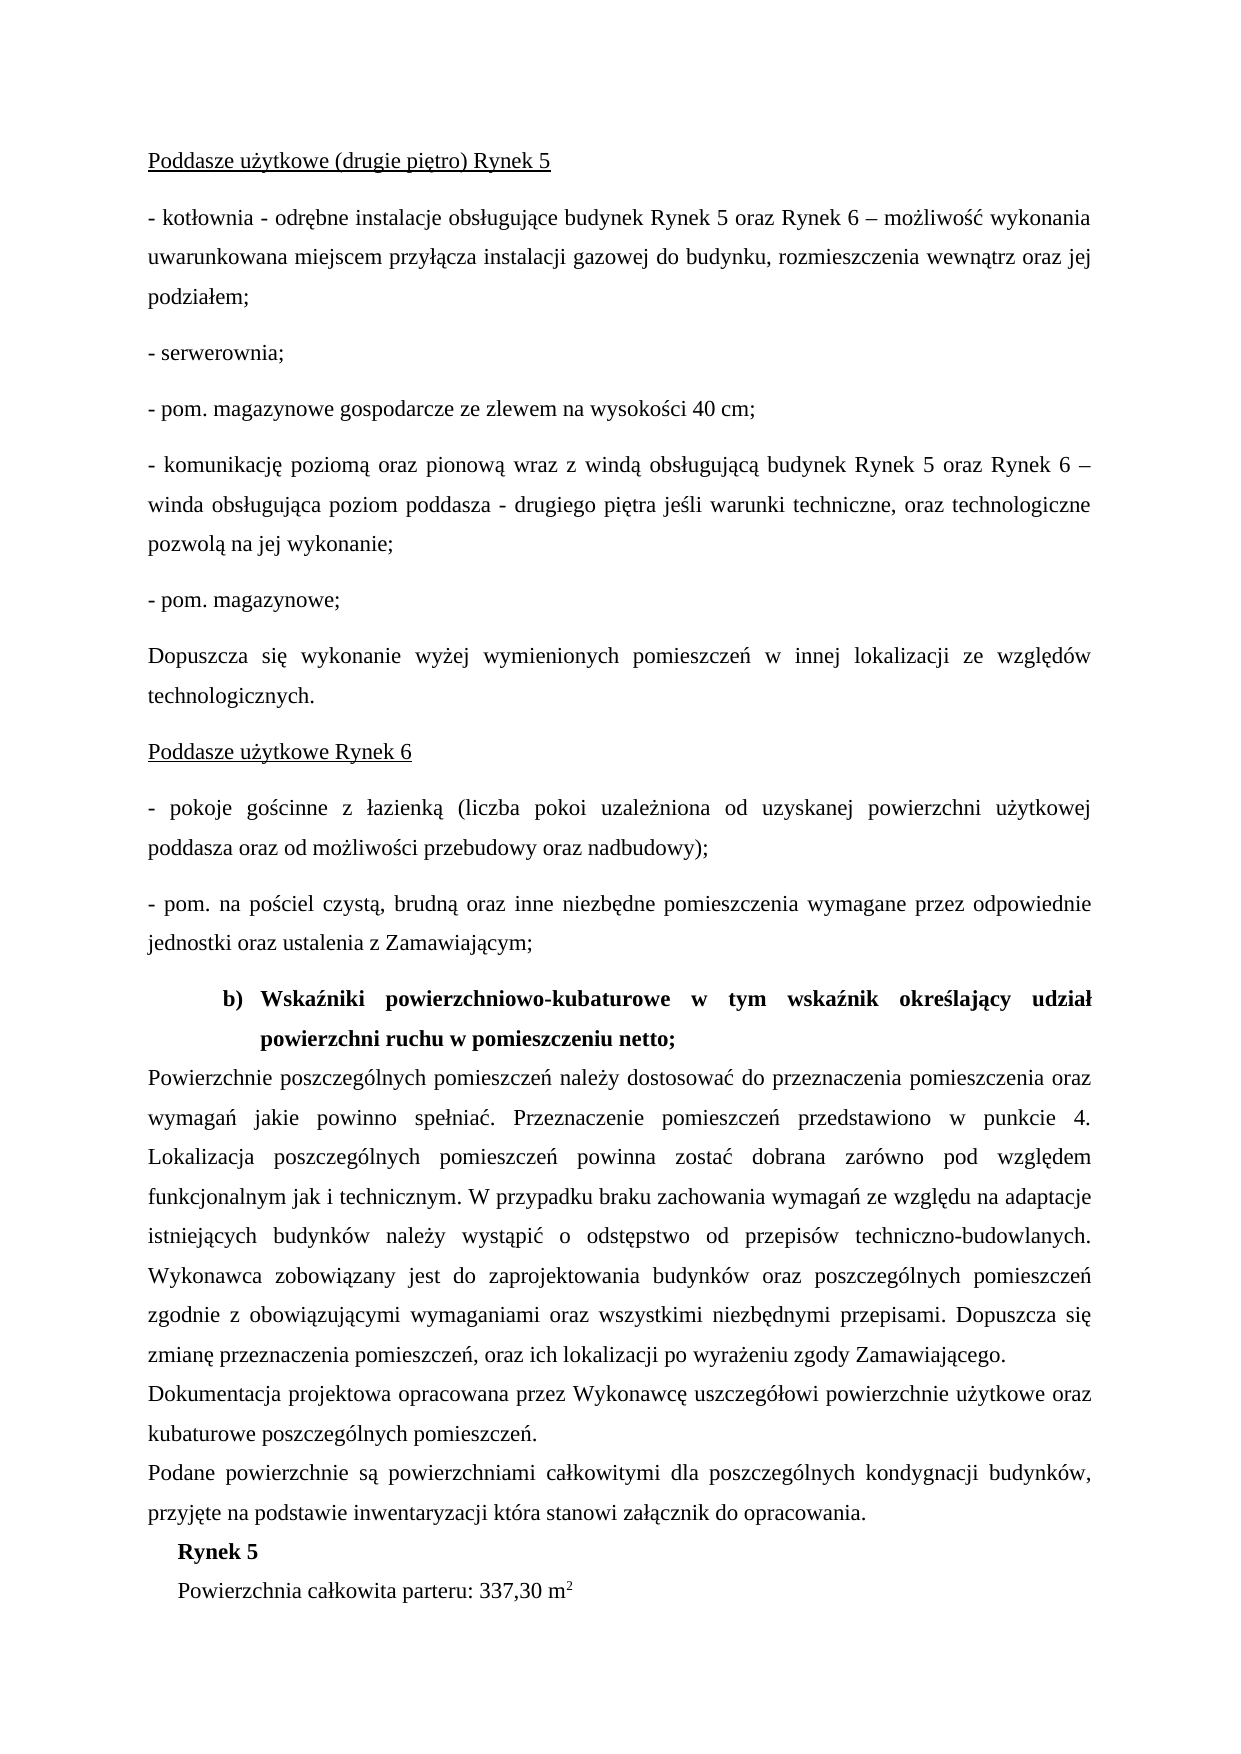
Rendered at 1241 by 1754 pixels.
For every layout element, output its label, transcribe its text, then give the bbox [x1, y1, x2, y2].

list Powierzchnia całkowita parteru: 337,30 m2 [177, 1578, 1093, 1604]
text - pom. na pościel czystą, brudną oraz inne niezbędne pomieszczenia wymagane przez odpowiednie jednostki oraz ustalenia z Zamawiającym; [148, 890, 1093, 956]
list Powierzchnie poszczególnych pomieszczeń należy dostosować do przeznaczenia pomieszczenia oraz wymagań jakie powinno spełniać. Przeznaczenie pomieszczeń przedstawiono w punkcie 4. Lokalizacja poszczególnych pomieszczeń powinna zostać dobrana zarówno pod względem funkcjonalnym jak i technicznym. W przypadku braku zachowania wymagań ze względu na adaptacje istniejących budynków należy wystąpić o odstępstwo od przepisów techniczno-budowlanych. Wykonawca zobowiązany jest do zaprojektowania budynków oraz poszczególnych pomieszczeń zgodnie z obowiązującymi wymaganiami oraz wszystkimi niezbędnymi przepisami. Dopuszcza się zmianę przeznaczenia pomieszczeń, oraz ich lokalizacji po wyrażeniu zgody Zamawiającego. [148, 1064, 1093, 1367]
text Poddasze użytkowe (drugie piętro) Rynek 5 [148, 148, 1093, 174]
text Poddasze użytkowe Rynek 6 [148, 738, 1093, 764]
list Rynek 5 [177, 1538, 1093, 1564]
text - pom. magazynowe gospodarcze ze zlewem na wysokości 40 cm; [148, 395, 1093, 421]
text Dopuszcza się wykonanie wyżej wymienionych pomieszczeń w innej lokalizacji ze względów technologicznych. [148, 642, 1093, 708]
text - serwerownia; [148, 339, 1093, 365]
text - komunikację poziomą oraz pionową wraz z windą obsługującą budynek Rynek 5 oraz Rynek 6 – winda obsługująca poziom poddasza - drugiego piętra jeśli warunki techniczne, oraz technologiczne pozwolą na jej wykonanie; [148, 451, 1093, 556]
list Podane powierzchnie są powierzchniami całkowitymi dla poszczególnych kondygnacji budynków, przyjęte na podstawie inwentaryzacji która stanowi załącznik do opracowania. [148, 1459, 1093, 1525]
list Dokumentacja projektowa opracowana przez Wykonawcę uszczegółowi powierzchnie użytkowe oraz kubaturowe poszczególnych pomieszczeń. [148, 1380, 1093, 1446]
text - pokoje gościnne z łazienką (liczba pokoi uzależniona od uzyskanej powierzchni użytkowej poddasza oraz od możliwości przebudowy oraz nadbudowy); [148, 794, 1093, 860]
text - kotłownia - odrębne instalacje obsługujące budynek Rynek 5 oraz Rynek 6 – możliwość wykonania uwarunkowana miejscem przyłącza instalacji gazowej do budynku, rozmieszczenia wewnątrz oraz jej podziałem; [148, 204, 1093, 309]
text - pom. magazynowe; [148, 586, 1093, 613]
list Wskaźniki powierzchniowo-kubaturowe w tym wskaźnik określający udział powierzchni ruchu w pomieszczeniu netto; [223, 985, 1093, 1051]
